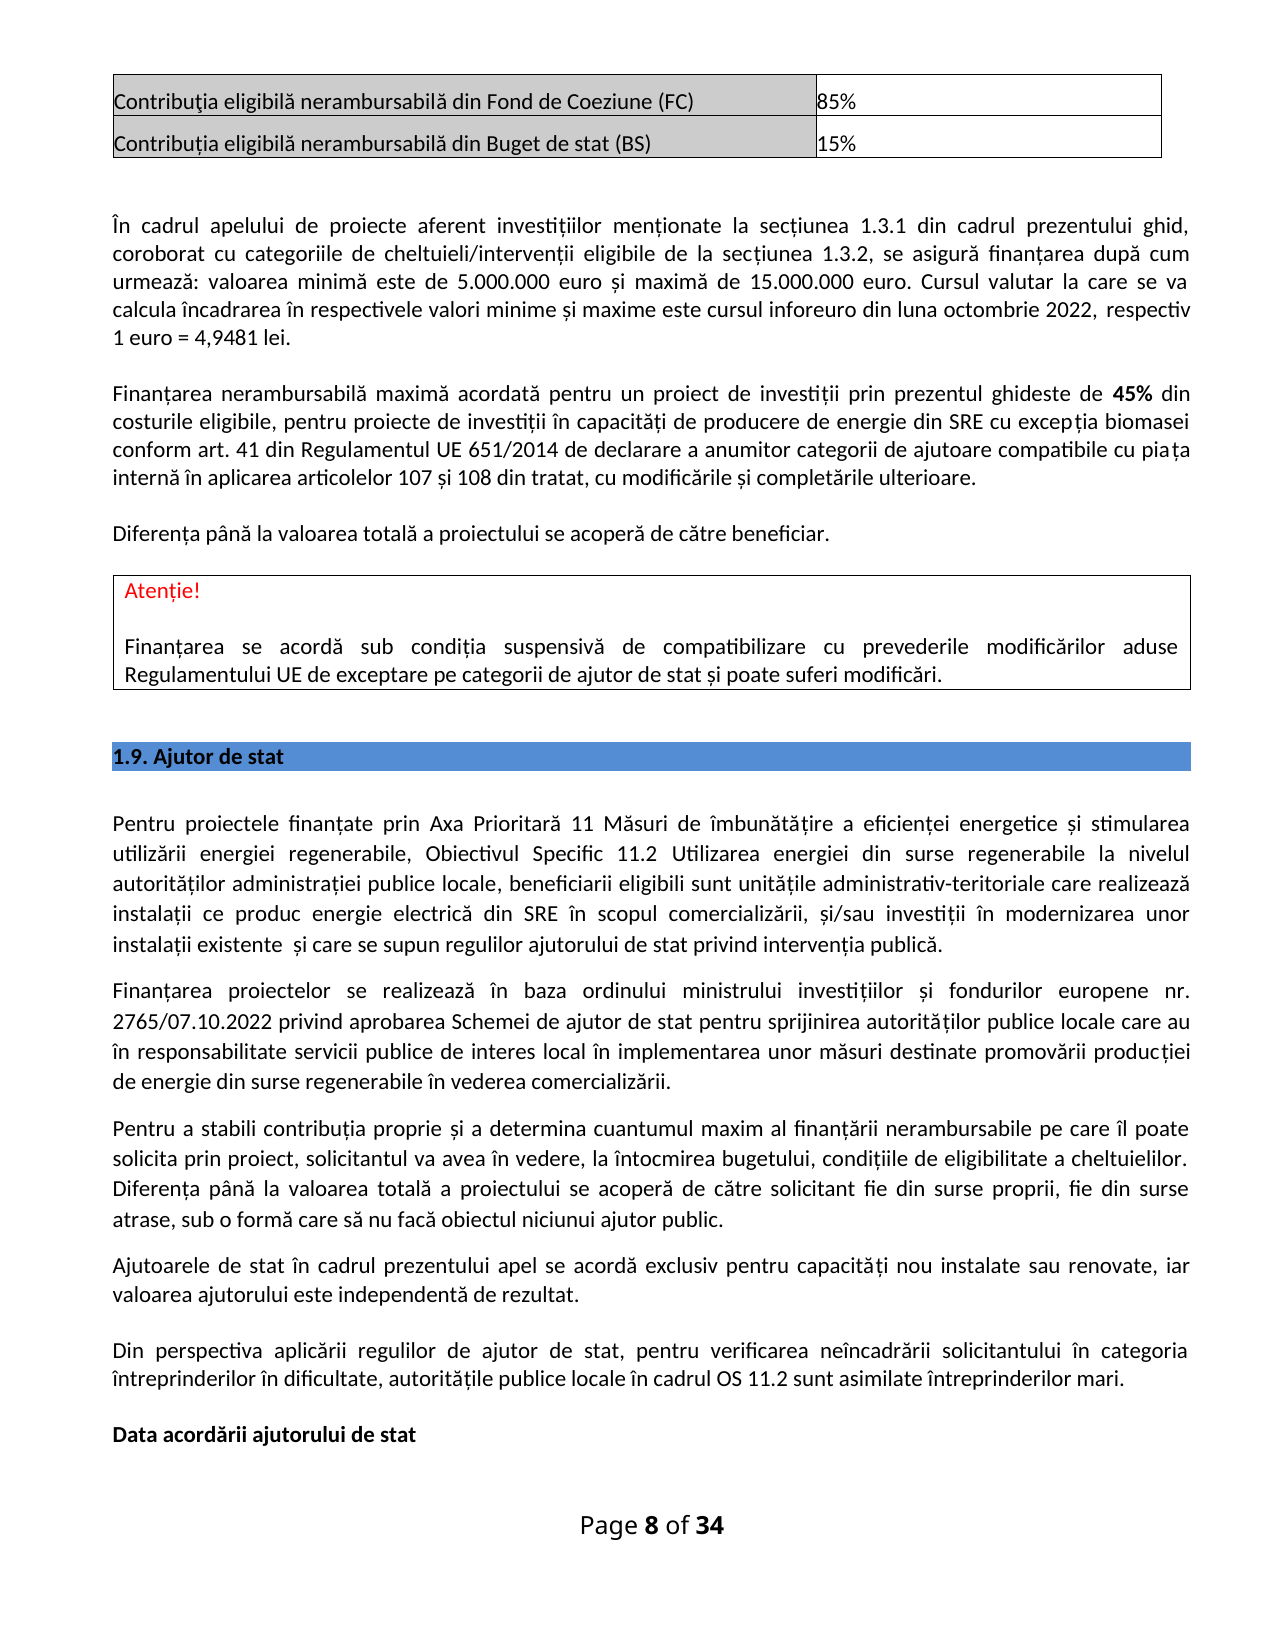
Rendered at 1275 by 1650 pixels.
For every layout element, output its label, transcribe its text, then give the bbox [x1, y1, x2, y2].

table_cell 15% [817, 116, 1161, 157]
text În cadrul apelului de proiecte aferent investițiilor menționate la secțiunea 1.3.1 din cadrul prezentului ghid, coroborat cu categoriile de cheltuieli/intervenţii eligibile de la secțiunea 1.3.2, se asigură finanţarea după cum urmează: valoarea minimă este de 5.000.000 euro și maximă de 15.000.000 euro. Cursul valutar la care se va calcula încadrarea în respectivele valori minime și maxime este cursul inforeuro din luna octombrie 2022, respectiv 1 euro = 4,9481 lei. [112, 211, 1191, 351]
text Diferența până la valoarea totală a proiectului se acoperă de către beneficiar. [112, 519, 1191, 547]
text Pentru proiectele finanţate prin Axa Prioritară 11 Măsuri de îmbunătățire a eficienței energetice și stimularea utilizării energiei regenerabile, Obiectivul Specific 11.2 Utilizarea energiei din surse regenerabile la nivelul autorităților administrației publice locale, beneficiarii eligibili sunt unitățile administrativ-teritoriale care realizează instalaţii ce produc energie electrică din SRE în scopul comercializării, și/sau investiții în modernizarea unor instalații existente și care se supun regulilor ajutorului de stat privind intervenţia publică. [112, 809, 1191, 958]
text Finanţarea proiectelor se realizează în baza ordinului ministrului investițiilor și fondurilor europene nr. 2765/07.10.2022 privind aprobarea Schemei de ajutor de stat pentru sprijinirea autorităților publice locale care au în responsabilitate servicii publice de interes local în implementarea unor măsuri destinate promovării producției de energie din surse regenerabile în vederea comercializării. [112, 977, 1191, 1095]
table_cell 85% [817, 75, 1161, 115]
text Pentru a stabili contribuţia proprie şi a determina cuantumul maxim al finanţării nerambursabile pe care îl poate solicita prin proiect, solicitantul va avea în vedere, la întocmirea bugetului, condiţiile de eligibilitate a cheltuielilor. Diferenţa până la valoarea totală a proiectului se acoperă de către solicitant fie din surse proprii, fie din surse atrase, sub o formă care să nu facă obiectul niciunui ajutor public. [112, 1114, 1191, 1233]
table_cell Contribuția eligibilă nerambursabilă din Buget de stat (BS) [114, 116, 816, 157]
table_cell Contribuţia eligibilă nerambursabilă din Fond de Coeziune (FC) [114, 75, 816, 115]
text Finanțarea nerambursabilă maximă acordată pentru un proiect de investiții prin prezentul ghideste de 45% din costurile eligibile, pentru proiecte de investiţii în capacităţi de producere de energie din SRE cu excepția biomasei conform art. 41 din Regulamentul UE 651/2014 de declarare a anumitor categorii de ajutoare compatibile cu piața internă în aplicarea articolelor 107 și 108 din tratat, cu modificările și completările ulterioare. [112, 379, 1191, 491]
text 1.9. Ajutor de stat [112, 742, 1191, 771]
text Ajutoarele de stat în cadrul prezentului apel se acordă exclusiv pentru capacități nou instalate sau renovate, iar valoarea ajutorului este independentă de rezultat. [112, 1252, 1191, 1308]
text Data acordării ajutorului de stat [112, 1420, 1191, 1448]
table_header Atenție! Finanțarea se acordă sub condiția suspensivă de compatibilizare cu prevederile modificărilor aduse Regulamentului UE de exceptare pe categorii de ajutor de stat și poate suferi modificări. [114, 576, 1190, 688]
text Din perspectiva aplicării regulilor de ajutor de stat, pentru verificarea neîncadrării solicitantului în categoria întreprinderilor în dificultate, autoritățile publice locale în cadrul OS 11.2 sunt asimilate întreprinderilor mari. [112, 1336, 1191, 1392]
